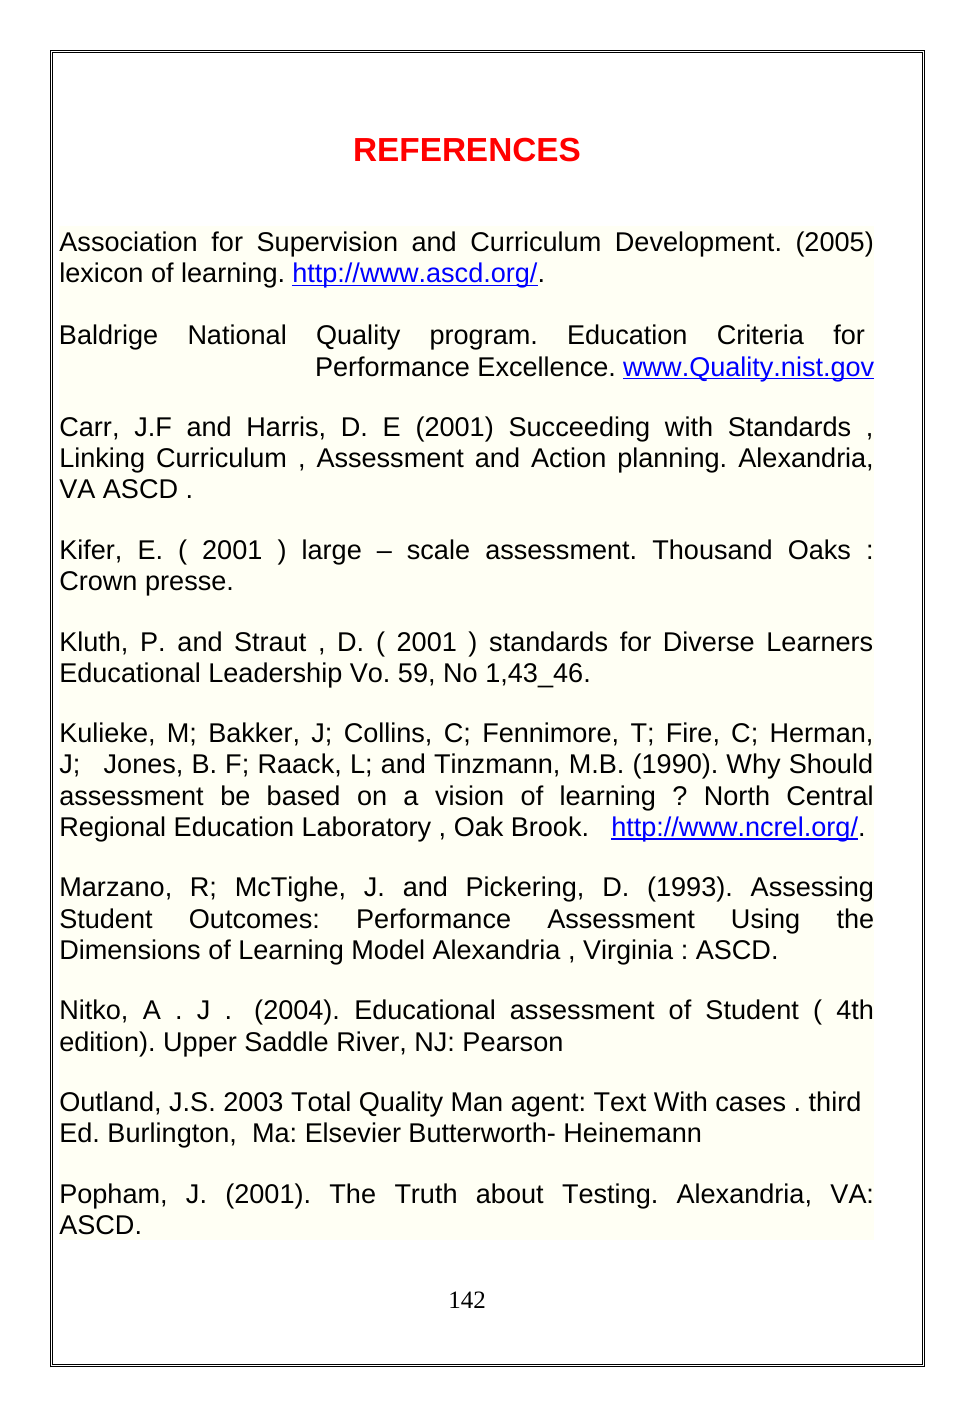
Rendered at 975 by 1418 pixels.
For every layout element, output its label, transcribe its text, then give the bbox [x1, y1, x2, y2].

text Association for Supervision and Curriculum Development. (2005) lexicon of learning. http://www.ascd.org/. [59, 226, 874, 289]
text Nitko, A . J . (2004). Educational assessment of Student ( 4th edition). Upper Saddle River, NJ: Pearson [59, 994, 874, 1057]
text Outland, J.S. 2003 Total Quality Man agent: Text With cases . third Ed. Burlington, Ma: Elsevier Butterworth- Heinemann [59, 1086, 874, 1148]
text Kulieke, M; Bakker, J; Collins, C; Fennimore, T; Fire, C; Herman, J; Jones, B. F; Raack, L; and Tinzmann, M.B. (1990). Why Should assessment be based on a vision of learning ? North Central Regional Education Laboratory , Oak Brook. http://www.ncrel.org/. [59, 717, 874, 842]
text Kifer, E. ( 2001 ) large – scale assessment. Thousand Oaks : Crown presse. [59, 534, 874, 596]
text Popham, J. (2001). The Truth about Testing. Alexandria, VA: ASCD. [59, 1178, 874, 1240]
text Baldrige National Quality program. Education Criteria for Performance Excellence. www.Quality.nist.gov [59, 318, 874, 382]
text Carr, J.F and Harris, D. E (2001) Succeeding with Standards , Linking Curriculum , Assessment and Action planning. Alexandria, VA ASCD . [59, 411, 874, 505]
text Marzano, R; McTighe, J. and Pickering, D. (1993). Assessing Student Outcomes: Performance Assessment Using the Dimensions of Learning Model Alexandria , Virginia : ASCD. [59, 871, 874, 965]
text REFERENCES [59, 130, 874, 168]
text Kluth, P. and Straut , D. ( 2001 ) standards for Diverse Learners Educational Leadership Vo. 59, No 1,43_46. [59, 626, 874, 688]
